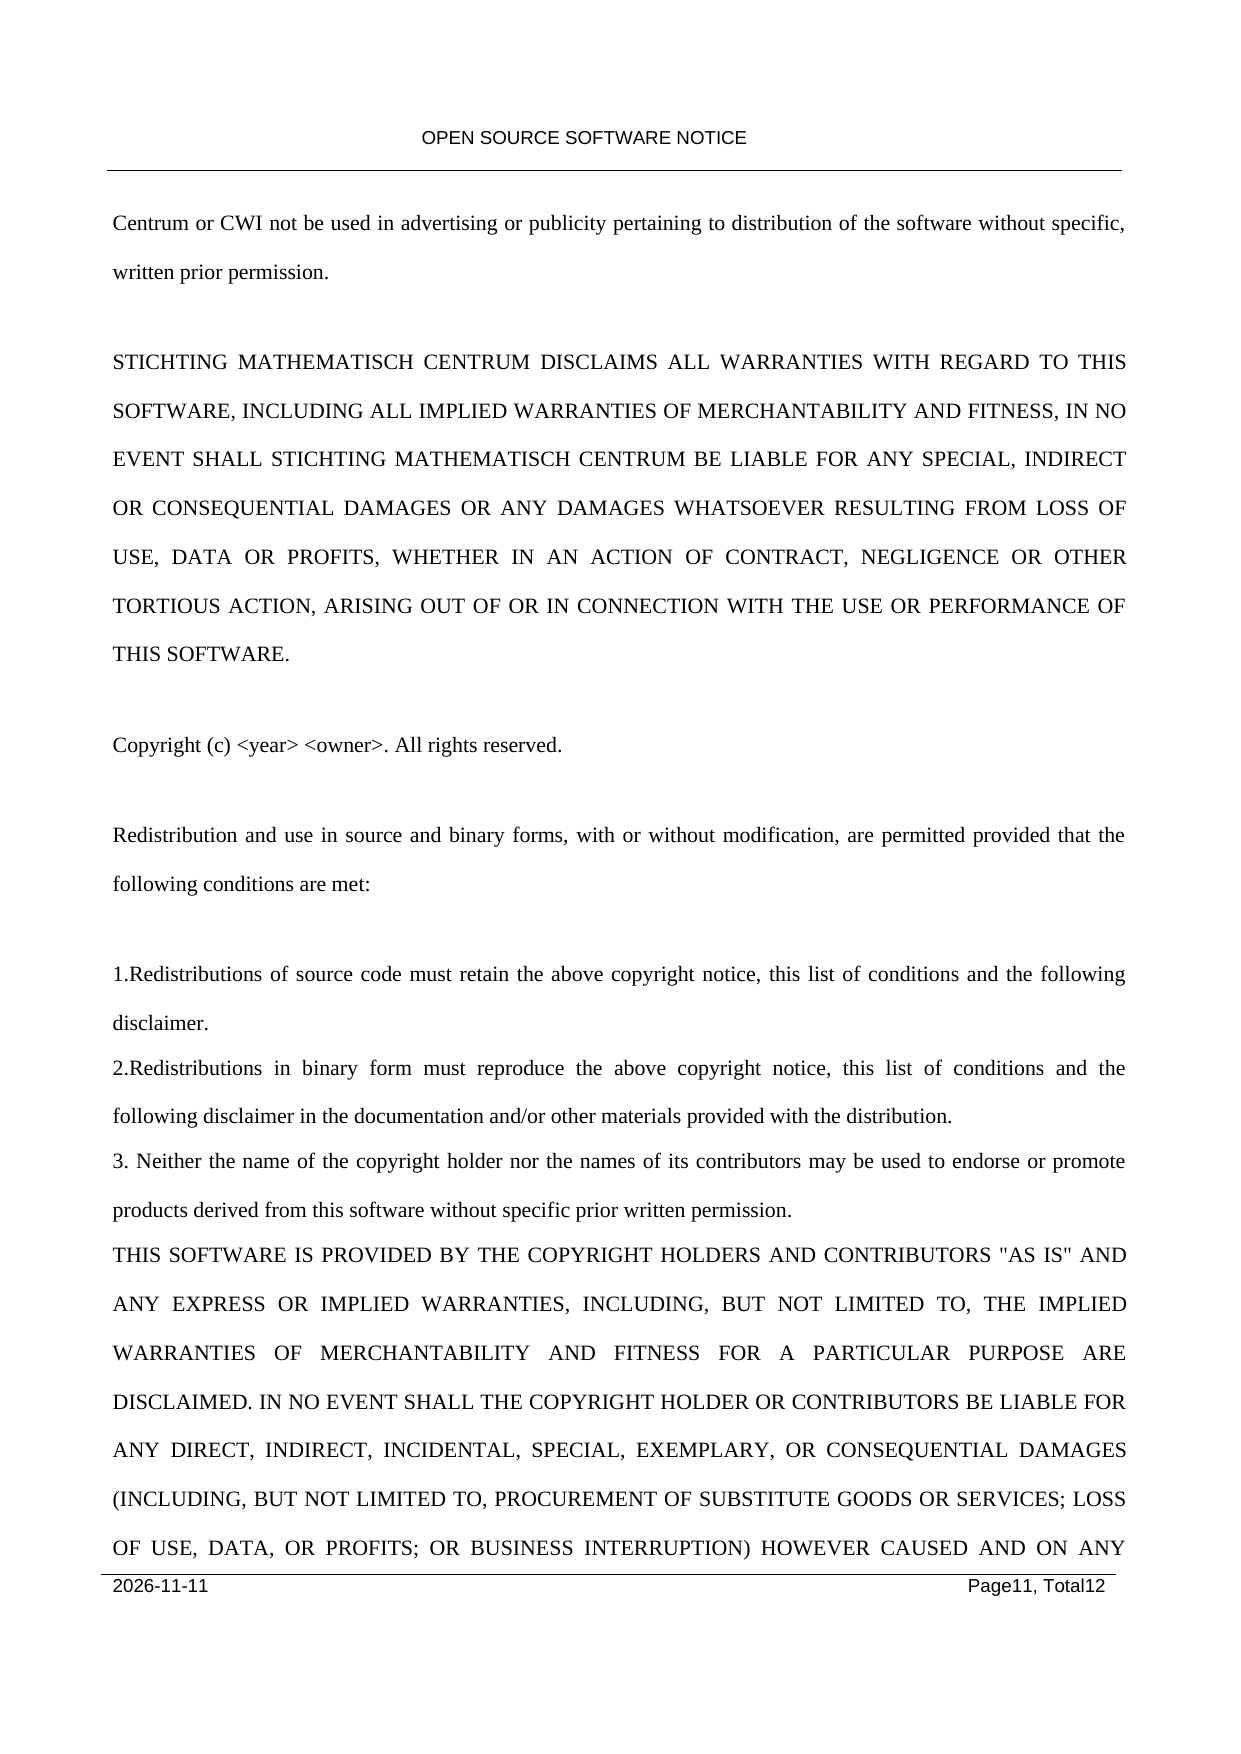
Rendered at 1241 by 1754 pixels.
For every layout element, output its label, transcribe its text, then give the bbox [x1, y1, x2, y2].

text 3. Neither the name of the copyright holder nor the names of its contributors may be used to endorse or promote products derived from this software without specific prior written permission. [112, 1145, 1128, 1226]
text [112, 1239, 1128, 1564]
text Redistribution and use in source and binary forms, with or without modification, are permitted provided that the following conditions are met: [112, 818, 1128, 899]
text 2.Redistributions in binary form must reproduce the above copyright notice, this list of conditions and the following disclaimer in the documentation and/or other materials provided with the distribution. [112, 1051, 1128, 1132]
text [112, 206, 1128, 288]
text 1.Redistributions of source code must retain the above copyright notice, this list of conditions and the following disclaimer. [112, 957, 1128, 1038]
text Copyright (c) <year> <owner>. All rights reserved. [112, 728, 1128, 761]
text STICHTING MATHEMATISCH CENTRUM DISCLAIMS ALL WARRANTIES WITH REGARD TO THIS SOFTWARE, INCLUDING ALL IMPLIED WARRANTIES OF MERCHANTABILITY AND FITNESS, IN NO EVENT SHALL STICHTING MATHEMATISCH CENTRUM BE LIABLE FOR ANY SPECIAL, INDIRECT OR CONSEQUENTIAL DAMAGES OR ANY DAMAGES WHATSOEVER RESULTING FROM LOSS OF USE, DATA OR PROFITS, WHETHER IN AN ACTION OF CONTRACT, NEGLIGENCE OR OTHER TORTIOUS ACTION, ARISING OUT OF OR IN CONNECTION WITH THE USE OR PERFORMANCE OF THIS SOFTWARE. [112, 345, 1128, 670]
